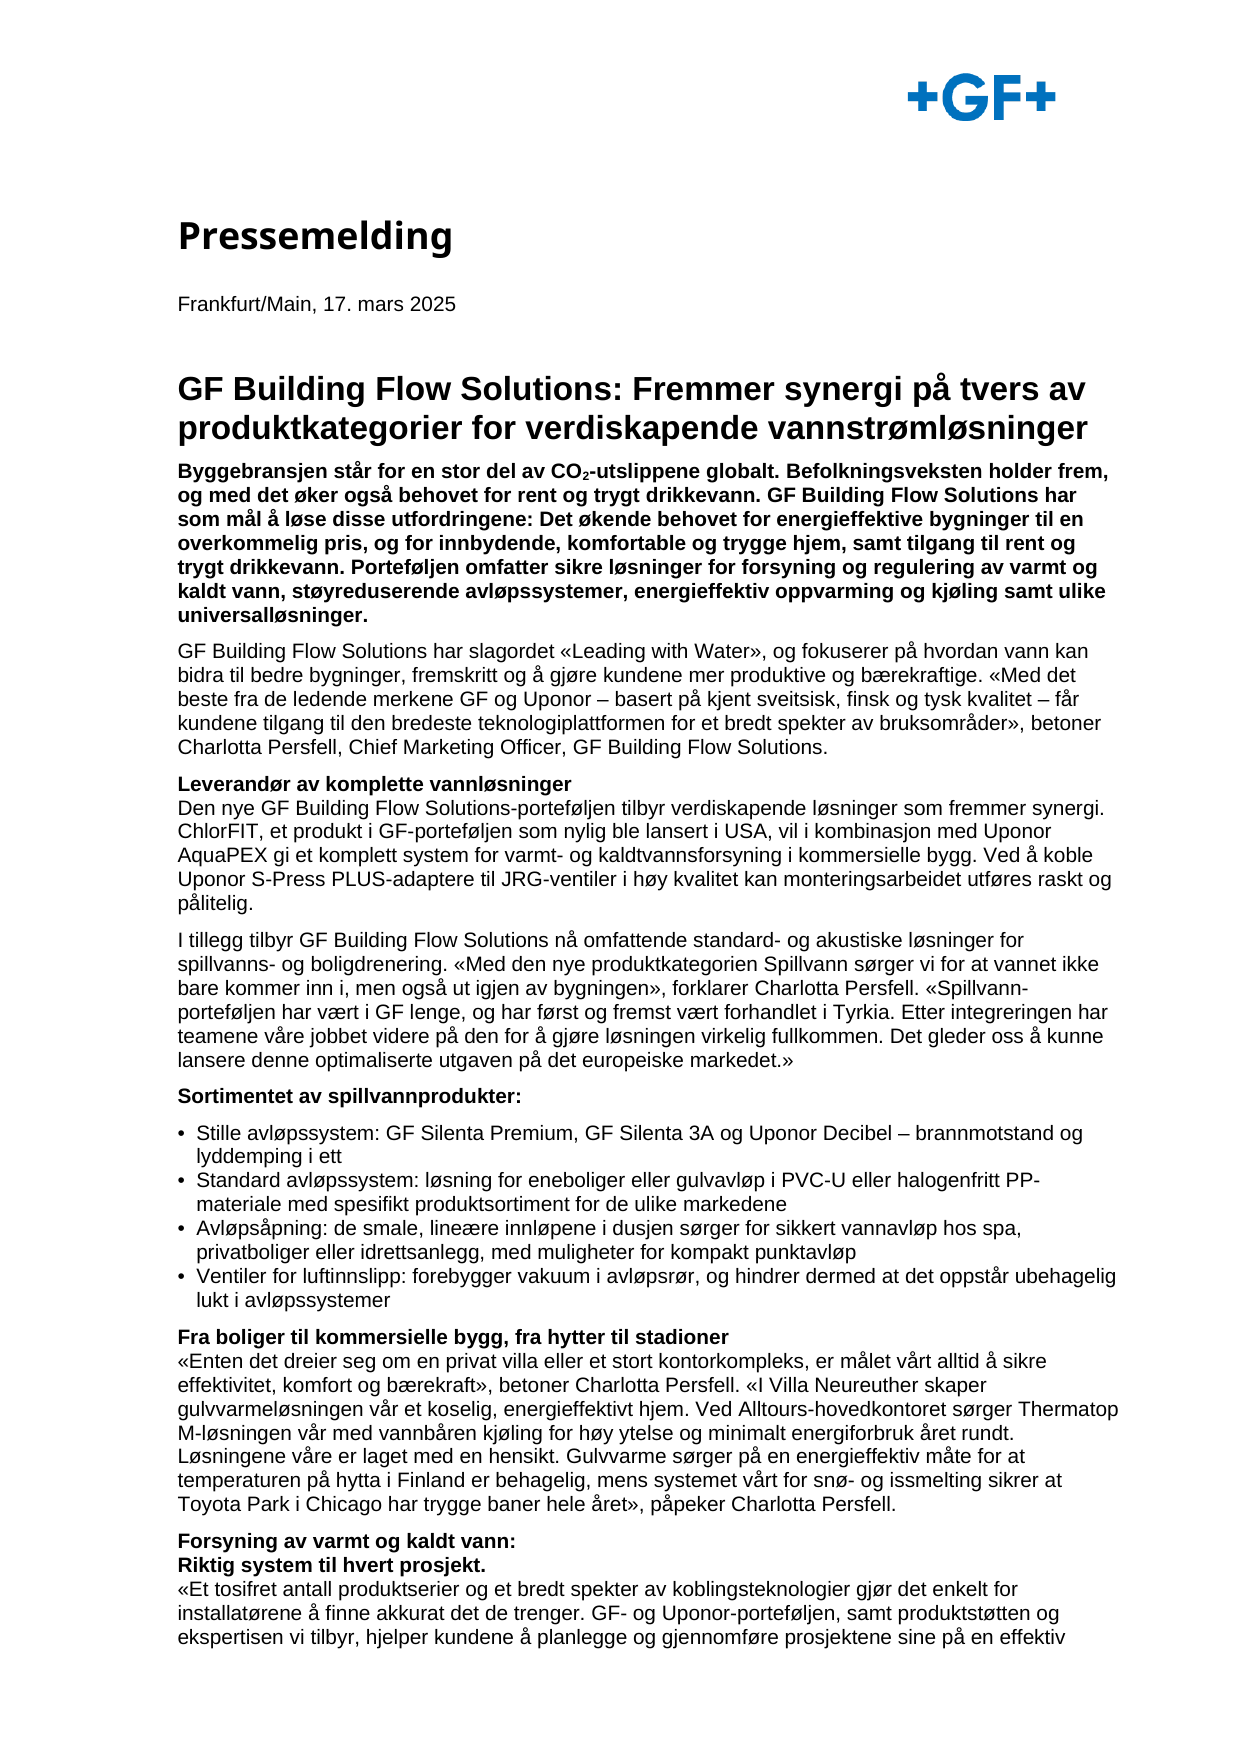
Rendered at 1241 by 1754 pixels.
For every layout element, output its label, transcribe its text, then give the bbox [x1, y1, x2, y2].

picture [907, 73, 1056, 121]
table_cell Frankfurt/Main, 17. mars 2025 [177, 292, 571, 322]
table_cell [177, 322, 1121, 1648]
table_header Pressemelding [177, 209, 683, 292]
